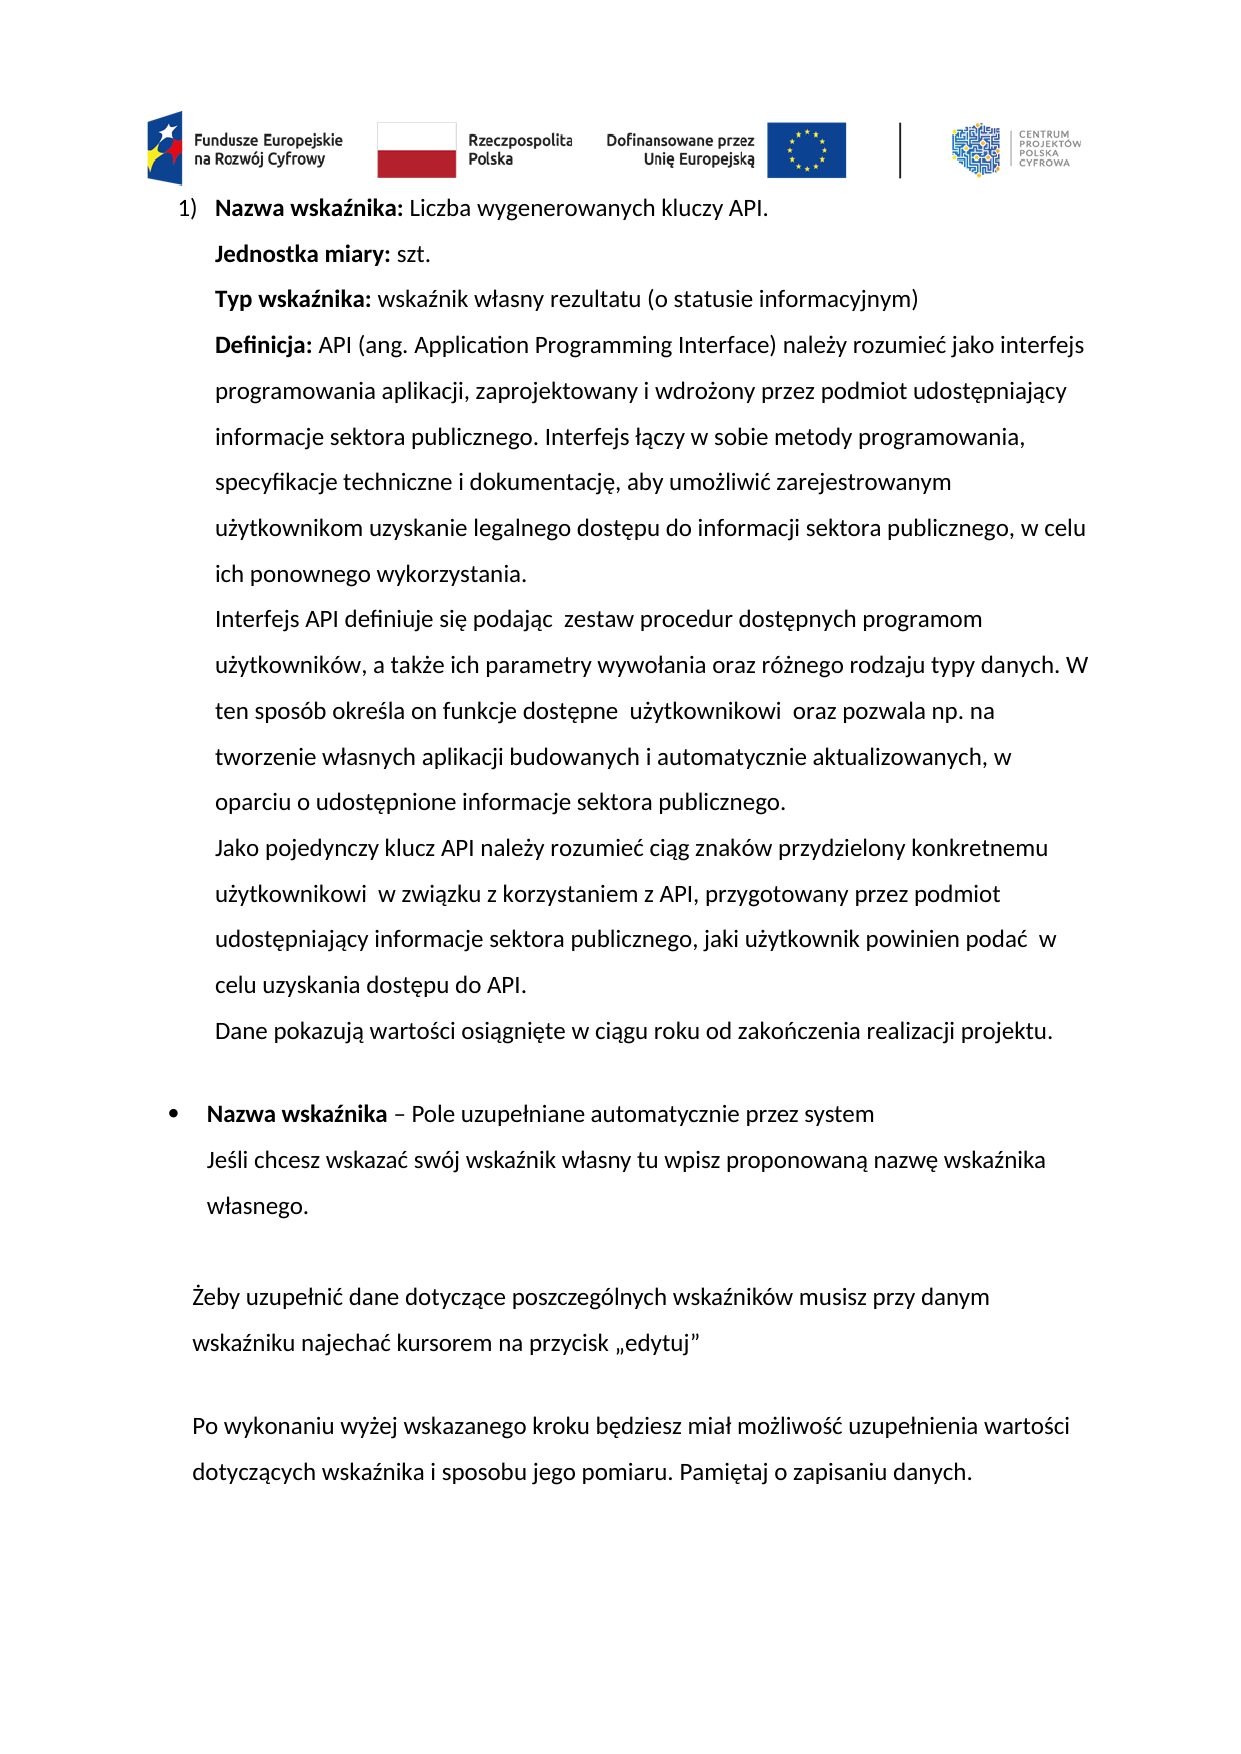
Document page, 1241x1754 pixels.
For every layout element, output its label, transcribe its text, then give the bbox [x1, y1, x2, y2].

list Żeby uzupełnić dane dotyczące poszczególnych wskaźników musisz przy danym wskaźniku najechać kursorem na przycisk „edytuj” [192, 1281, 1093, 1357]
list Nazwa wskaźnika – Pole uzupełniane automatycznie przez system Jeśli chcesz wskazać swój wskaźnik własny tu wpisz proponowaną nazwę wskaźnika własnego. [169, 1098, 1093, 1220]
picture [147, 111, 1081, 186]
list Nazwa wskaźnika: Liczba wygenerowanych kluczy API. Jednostka miary: szt. Typ wskaźnika: wskaźnik własny rezultatu (o statusie informacyjnym) Definicja: API (ang. Application Programming Interface) należy rozumieć jako interfejs programowania aplikacji, zaprojektowany i wdrożony przez podmiot udostępniający informacje sektora publicznego. Interfejs łączy w sobie metody programowania, specyfikacje techniczne i dokumentację, aby umożliwić zarejestrowanym użytkownikom uzyskanie legalnego dostępu do informacji sektora publicznego, w celu ich ponownego wykorzystania. Interfejs API definiuje się podając zestaw procedur dostępnych programom użytkowników, a także ich parametry wywołania oraz różnego rodzaju typy danych. W ten sposób określa on funkcje dostępne użytkownikowi oraz pozwala np. na tworzenie własnych aplikacji budowanych i automatycznie aktualizowanych, w oparciu o udostępnione informacje sektora publicznego. Jako pojedynczy klucz API należy rozumieć ciąg znaków przydzielony konkretnemu użytkownikowi w związku z korzystaniem z API, przygotowany przez podmiot udostępniający informacje sektora publicznego, jaki użytkownik powinien podać w celu uzyskania dostępu do API. Dane pokazują wartości osiągnięte w ciągu roku od zakończenia realizacji projektu. [177, 192, 1093, 1046]
text Po wykonaniu wyżej wskazanego kroku będziesz miał możliwość uzupełnienia wartości dotyczących wskaźnika i sposobu jego pomiaru. Pamiętaj o zapisaniu danych. [192, 1410, 1093, 1486]
